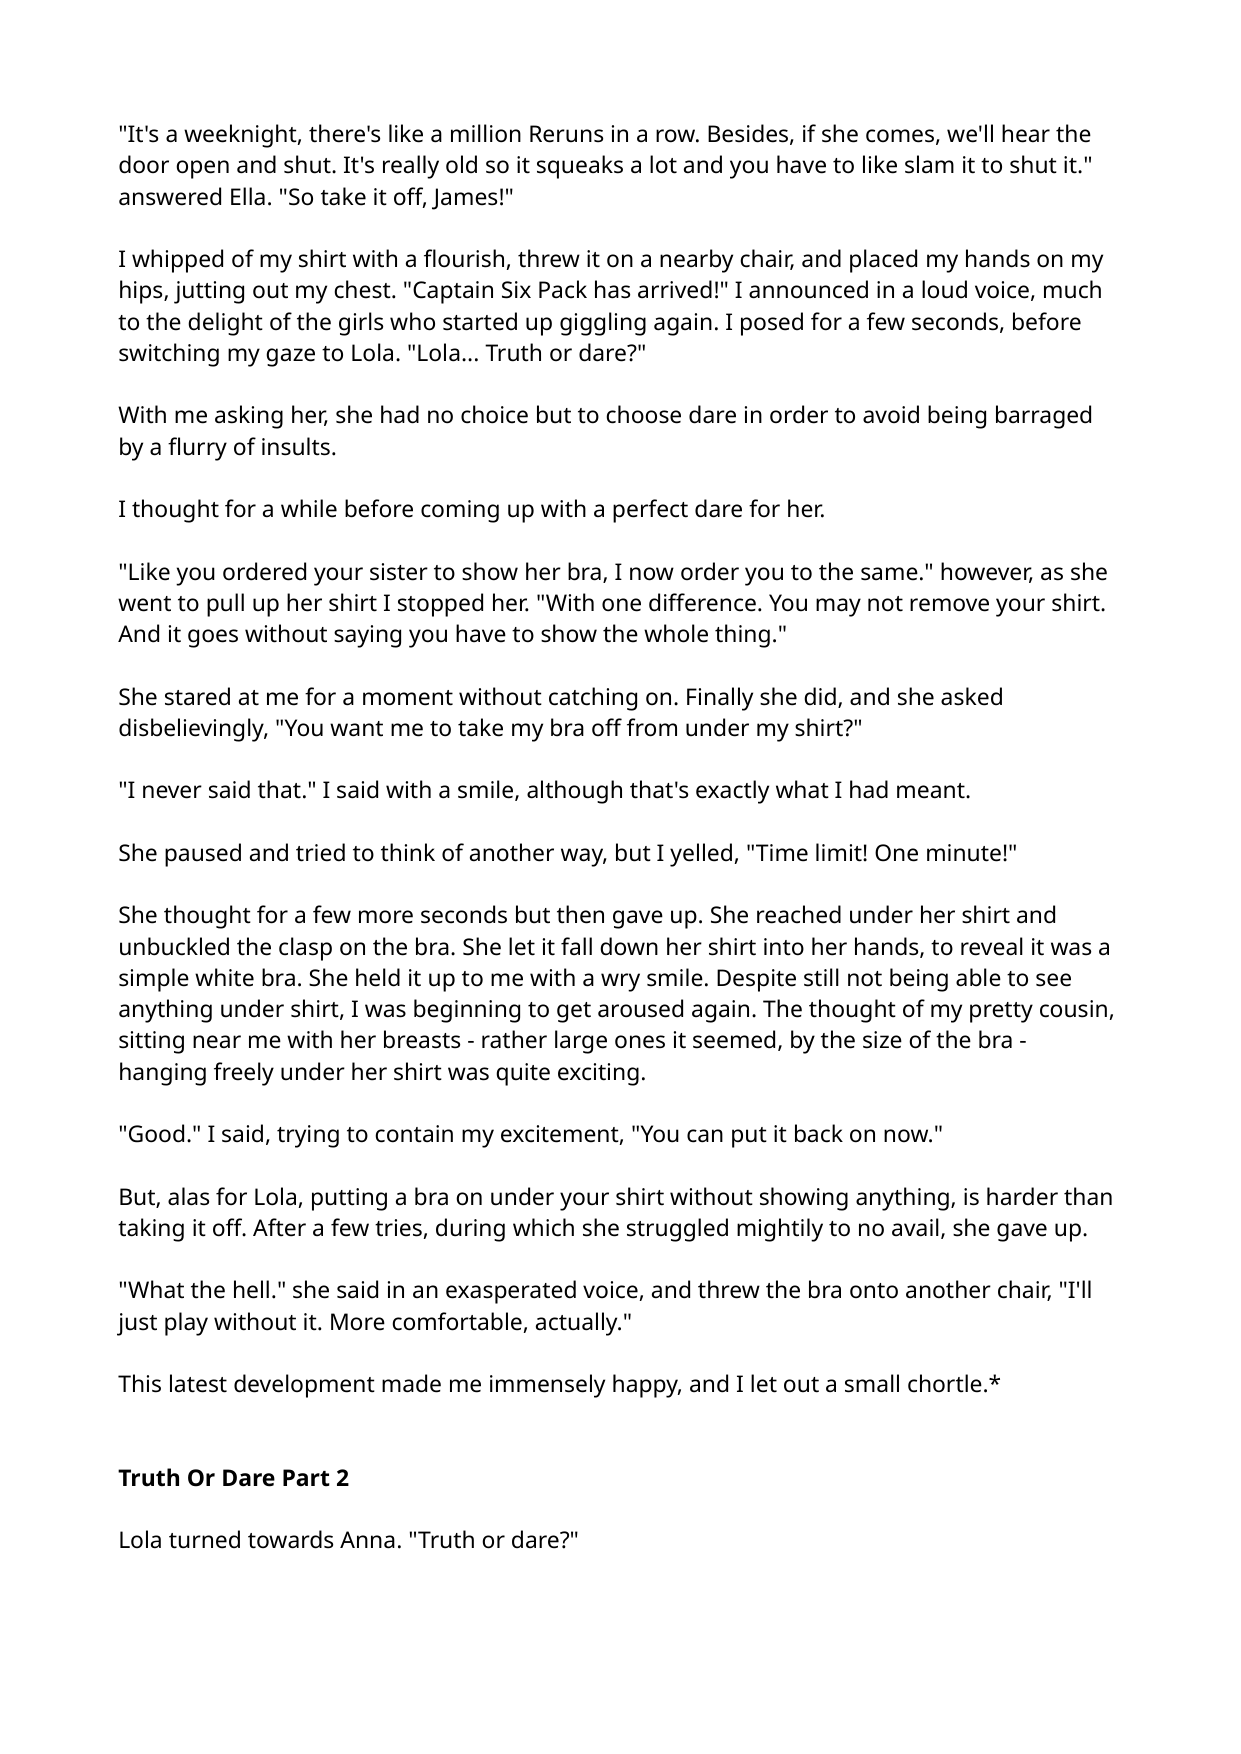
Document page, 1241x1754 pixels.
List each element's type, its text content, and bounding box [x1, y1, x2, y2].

text I whipped of my shirt with a flourish, threw it on a nearby chair, and placed my hands on my hips, jutting out my chest. "Captain Six Pack has arrived!" I announced in a loud voice, much to the delight of the girls who started up giggling again. I posed for a few seconds, before switching my gaze to Lola. "Lola... Truth or dare?" [118, 243, 1122, 368]
text But, alas for Lola, putting a bra on under your shirt without showing anything, is harder than taking it off. After a few tries, during which she struggled mightily to no avail, she gave up. [118, 1181, 1122, 1243]
text She thought for a few more seconds but then gave up. She reached under her shirt and unbuckled the clasp on the bra. She let it fall down her shirt into her hands, to reveal it was a simple white bra. She held it up to me with a wry smile. Despite still not being able to see anything under shirt, I was beginning to get aroused again. The thought of my pretty cousin, sitting near me with her breasts - rather large ones it seemed, by the size of the bra - hanging freely under her shirt was quite exciting. [118, 899, 1122, 1087]
text This latest development made me immensely happy, and I let out a small chortle.* [118, 1368, 1122, 1399]
text "Like you ordered your sister to show her bra, I now order you to the same." however, as she went to pull up her shirt I stopped her. "With one difference. You may not remove your shirt. And it goes without saying you have to show the whole thing." [118, 556, 1122, 649]
text She stared at me for a moment without catching on. Finally she did, and she asked disbelievingly, "You want me to take my bra off from under my shirt?" [118, 681, 1122, 743]
text "It's a weeknight, there's like a million Reruns in a row. Besides, if she comes, we'll hear the door open and shut. It's really old so it squeaks a lot and you have to like slam it to shut it." answered Ella. "So take it off, James!" [118, 118, 1122, 212]
text "I never said that." I said with a smile, although that's exactly what I had meant. [118, 774, 1122, 806]
text She paused and tried to think of another way, but I yelled, "Time limit! One minute!" [118, 837, 1122, 868]
text Lola turned towards Anna. "Truth or dare?" [118, 1524, 1122, 1556]
text "Good." I said, trying to contain my excitement, "You can put it back on now." [118, 1118, 1122, 1149]
text I thought for a while before coming up with a perfect dare for her. [118, 493, 1122, 524]
text "What the hell." she said in an exasperated voice, and threw the bra onto another chair, "I'll just play without it. More comfortable, actually." [118, 1274, 1122, 1337]
text Truth Or Dare Part 2 [118, 1462, 1122, 1493]
text With me asking her, she had no choice but to choose dare in order to avoid being barraged by a flurry of insults. [118, 399, 1122, 462]
